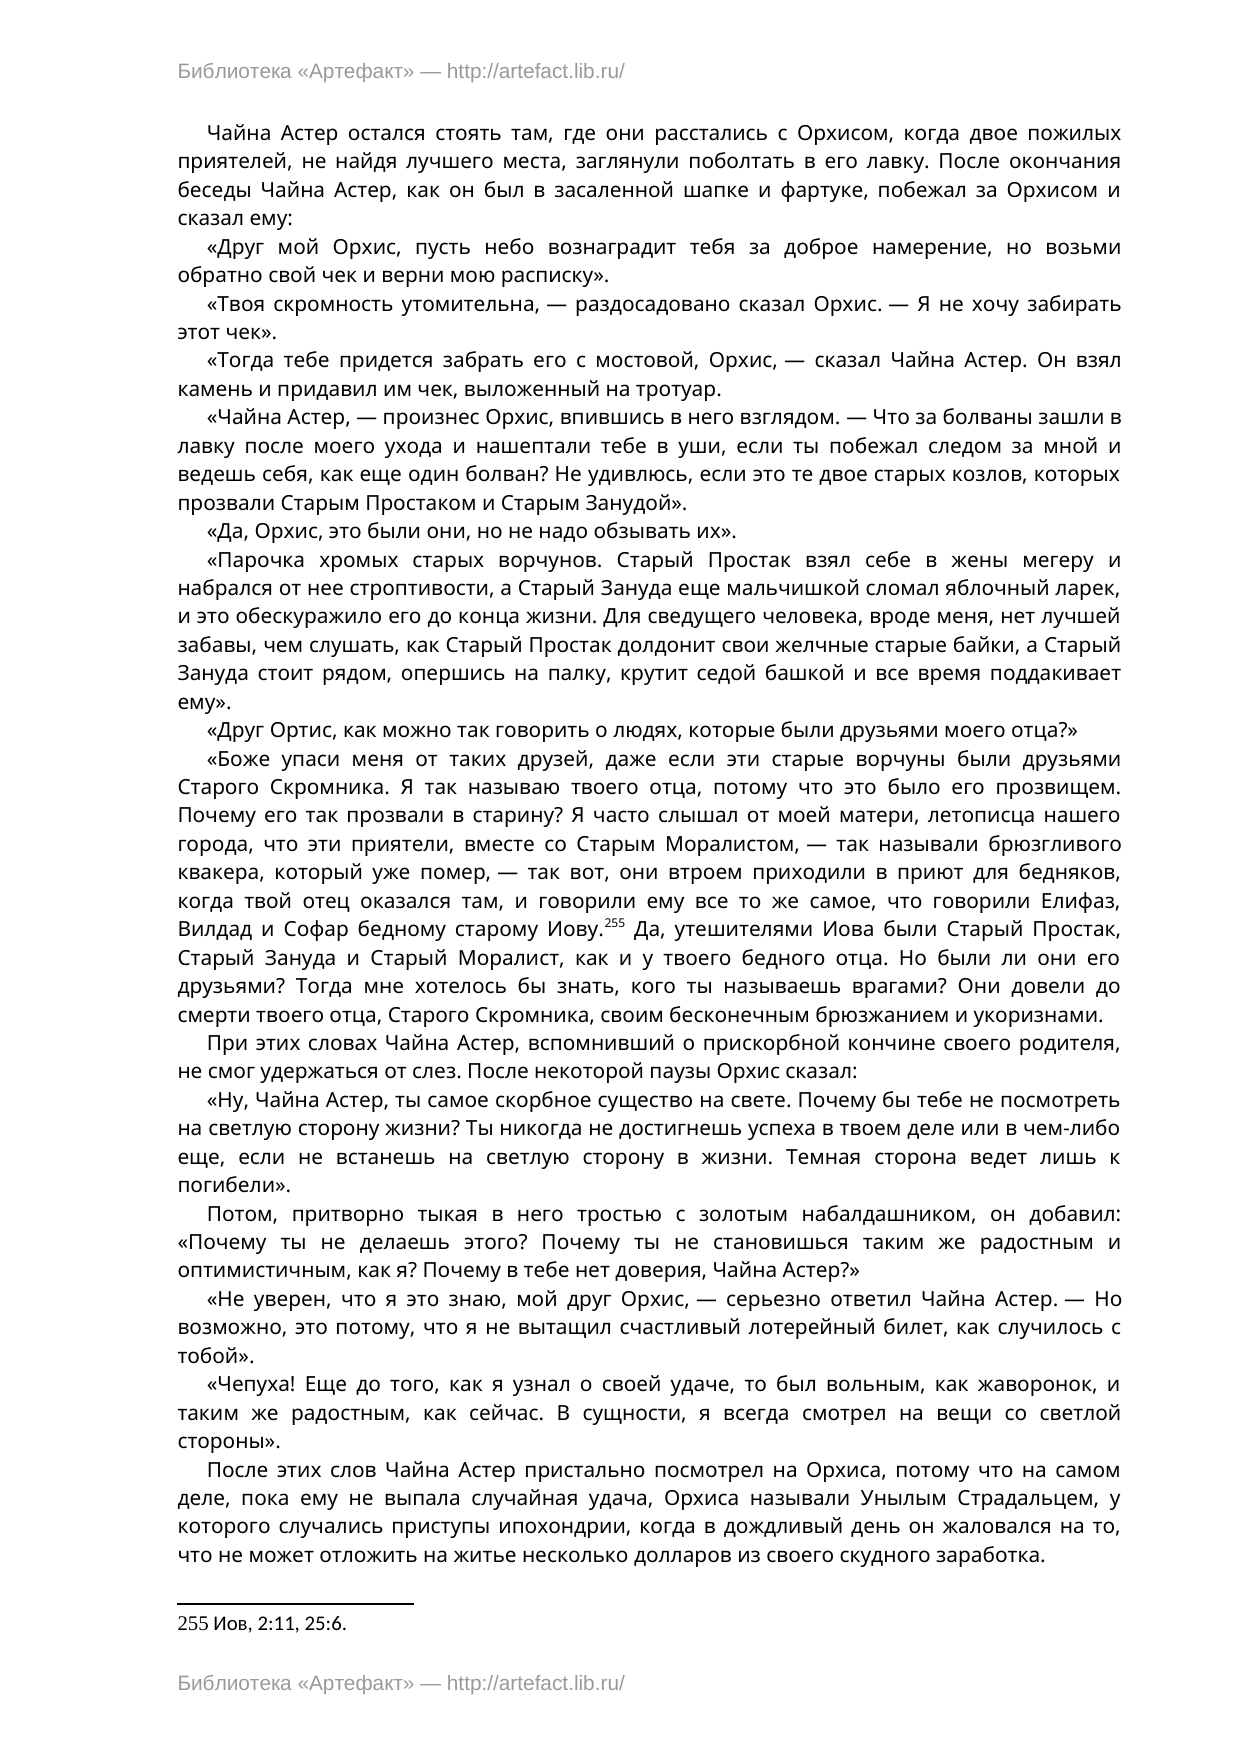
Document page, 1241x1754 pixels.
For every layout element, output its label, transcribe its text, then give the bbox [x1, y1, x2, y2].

text «Не уверен, что я это знаю, мой друг Орхис, — серьезно ответил Чайна Астер. — Но возможно, это потому, что я не вытащил счастливый лотерейный билет, как случилось с тобой». [177, 1284, 1122, 1369]
text «Чайна Астер, — произнес Орхис, впившись в него взглядом. — Что за болваны зашли в лавку после моего ухода и нашептали тебе в уши, если ты побежал следом за мной и ведешь себя, как еще один болван? Не удивлюсь, если это те двое старых козлов, которых прозвали Старым Простаком и Старым Занудой». [177, 402, 1122, 516]
text После этих слов Чайна Астер пристально посмотрел на Орхиса, потому что на самом деле, пока ему не выпала случайная удача, Орхиса называли Унылым Страдальцем, у которого случались приступы ипохондрии, когда в дождливый день он жаловался на то, что не может отложить на житье несколько долларов из своего скудного заработка. [177, 1455, 1122, 1568]
text «Чепуха! Еще до того, как я узнал о своей удаче, то был вольным, как жаворонок, и таким же радостным, как сейчас. В сущности, я всегда смотрел на вещи со светлой стороны». [177, 1369, 1122, 1455]
text При этих словах Чайна Астер, вспомнивший о прискорбной кончине своего родителя, не смог удержаться от слез. После некоторой паузы Орхис сказал: [177, 1028, 1122, 1085]
text «Боже упаси меня от таких друзей, даже если эти старые ворчуны были друзьями Старого Скромника. Я так называю твоего отца, потому что это было его прозвищем. Почему его так прозвали в старину? Я часто слышал от моей матери, летописца нашего города, что эти приятели, вместе со Старым Моралистом, — так называли брюзгливого квакера, который уже помер, — так вот, они втроем приходили в приют для бедняков, когда твой отец оказался там, и говорили ему все то же самое, что говорили Елифаз, Вилдад и Софар бедному старому Иову. Да, утешителями Иова были Старый Простак, Старый Зануда и Старый Моралист, как и у твоего бедного отца. Но были ли они его друзьями? Тогда мне хотелось бы знать, кого ты называешь врагами? Они довели до смерти твоего отца, Старого Скромника, своим бесконечным брюзжанием и укоризнами. [177, 744, 1122, 1028]
text «Тогда тебе придется забрать его с мостовой, Орхис, — сказал Чайна Астер. Он взял камень и придавил им чек, выложенный на тротуар. [177, 346, 1122, 402]
text Чайна Астер остался стоять там, где они расстались с Орхисом, когда двое пожилых приятелей, не найдя лучшего места, заглянули поболтать в его лавку. После окончания беседы Чайна Астер, как он был в засаленной шапке и фартуке, побежал за Орхисом и сказал ему: [177, 118, 1122, 232]
text «Да, Орхис, это были они, но не надо обзывать их». [177, 516, 1122, 545]
text Потом, притворно тыкая в него тростью с золотым набалдашником, он добавил: «Почему ты не делаешь этого? Почему ты не становишься таким же радостным и оптимистичным, как я? Почему в тебе нет доверия, Чайна Астер?» [177, 1199, 1122, 1284]
text «Друг мой Орхис, пусть небо вознаградит тебя за доброе намерение, но возьми обратно свой чек и верни мою расписку». [177, 232, 1122, 289]
text «Парочка хромых старых ворчунов. Старый Простак взял себе в жены мегеру и набрался от нее строптивости, а Старый Зануда еще мальчишкой сломал яблочный ларек, и это обескуражило его до конца жизни. Для сведущего человека, вроде меня, нет лучшей забавы, чем слушать, как Старый Простак долдонит свои желчные старые байки, а Старый Зануда стоит рядом, опершись на палку, крутит седой башкой и все время поддакивает ему». [177, 545, 1122, 715]
text «Ну, Чайна Астер, ты самое скорбное существо на свете. Почему бы тебе не посмотреть на светлую сторону жизни? Ты никогда не достигнешь успеха в твоем деле или в чем-либо еще, если не встанешь на светлую сторону в жизни. Темная сторона ведет лишь к погибели». [177, 1085, 1122, 1199]
text «Твоя скромность утомительна, — раздосадовано сказал Орхис. — Я не хочу забирать этот чек». [177, 289, 1122, 346]
text «Друг Ортис, как можно так говорить о людях, которые были друзьями моего отца?» [177, 715, 1122, 744]
